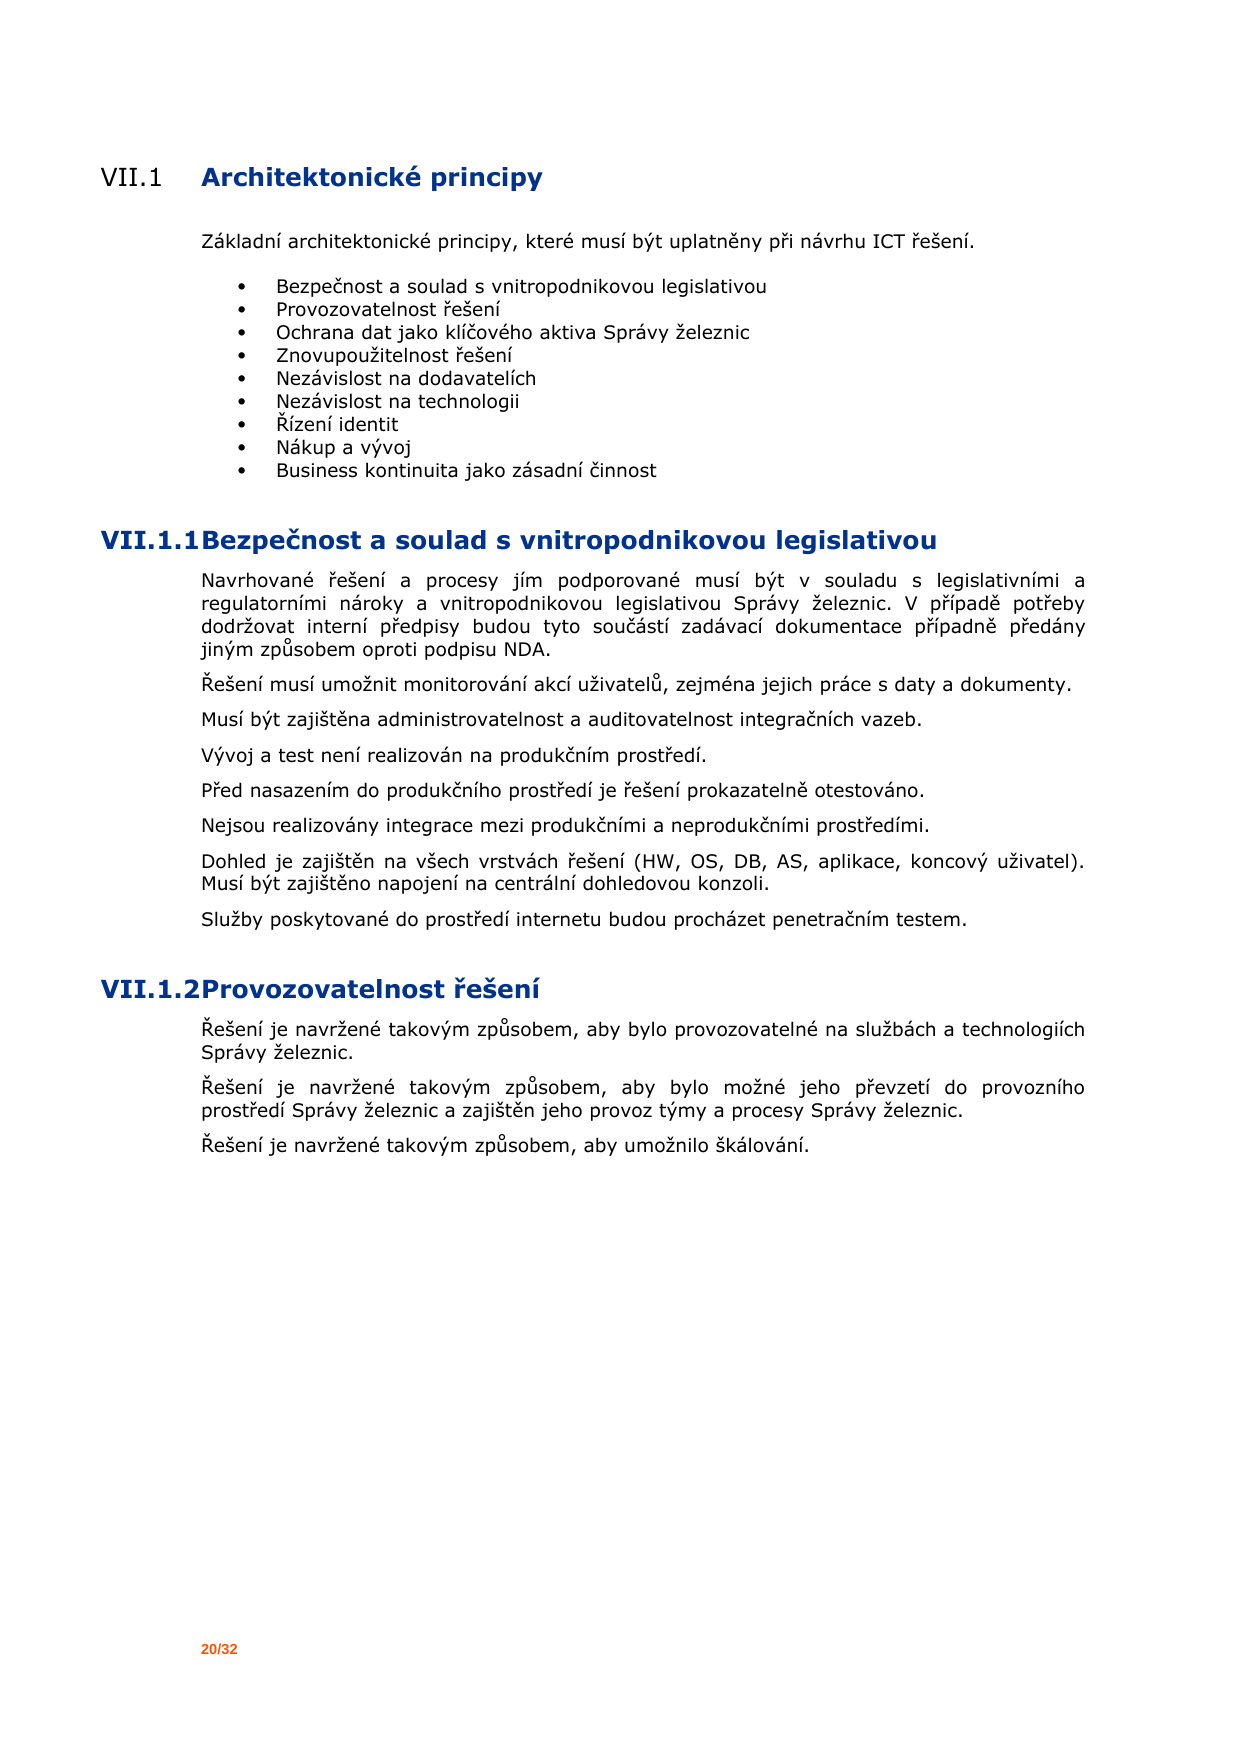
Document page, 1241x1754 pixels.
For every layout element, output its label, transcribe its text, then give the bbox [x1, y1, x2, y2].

subtitle Architektonické principy [100, 157, 1087, 194]
list Nezávislost na technologii [238, 390, 1087, 413]
list Řízení identit [238, 413, 1087, 436]
list Bezpečnost a soulad s vnitropodnikovou legislativou [238, 275, 1087, 298]
list Ochrana dat jako klíčového aktiva Správy železnic [238, 321, 1087, 344]
subtitle Provozovatelnost řešení [100, 972, 1087, 1005]
text Dohled je zajištěn na všech vrstvách řešení (HW, OS, DB, AS, aplikace, koncový uživatel). Musí být zajištěno napojení na centrální dohledovou konzoli. [201, 849, 1087, 895]
text Řešení je navržené takovým způsobem, aby umožnilo škálování. [201, 1134, 1087, 1157]
text Řešení musí umožnit monitorování akcí uživatelů, zejména jejich práce s daty a dokumenty. [201, 673, 1087, 695]
subtitle Bezpečnost a soulad s vnitropodnikovou legislativou [100, 523, 1087, 556]
list Znovupoužitelnost řešení [238, 344, 1087, 367]
text Navrhované řešení a procesy jím podporované musí být v souladu s legislativními a regulatorními nároky a vnitropodnikovou legislativou Správy železnic. V případě potřeby dodržovat interní předpisy budou tyto součástí zadávací dokumentace případně předány jiným způsobem oproti podpisu NDA. [201, 569, 1087, 660]
text Musí být zajištěna administrovatelnost a auditovatelnost integračních vazeb. [201, 708, 1087, 731]
text Základní architektonické principy, které musí být uplatněny při návrhu ICT řešení. [201, 229, 1087, 252]
text Řešení je navržené takovým způsobem, aby bylo možné jeho převzetí do provozního prostředí Správy železnic a zajištěn jeho provoz týmy a procesy Správy železnic. [201, 1076, 1087, 1121]
text Vývoj a test není realizován na produkčním prostředí. [201, 743, 1087, 766]
text Před nasazením do produkčního prostředí je řešení prokazatelně otestováno. [201, 778, 1087, 801]
list Provozovatelnost řešení [238, 298, 1087, 321]
list Nákup a vývoj [238, 436, 1087, 458]
list Business kontinuita jako zásadní činnost [238, 458, 1087, 481]
text Služby poskytované do prostředí internetu budou procházet penetračním testem. [201, 907, 1087, 930]
text Nejsou realizovány integrace mezi produkčními a neprodukčními prostředími. [201, 814, 1087, 837]
list Nezávislost na dodavatelích [238, 367, 1087, 390]
text Řešení je navržené takovým způsobem, aby bylo provozovatelné na službách a technologiích Správy železnic. [201, 1018, 1087, 1063]
